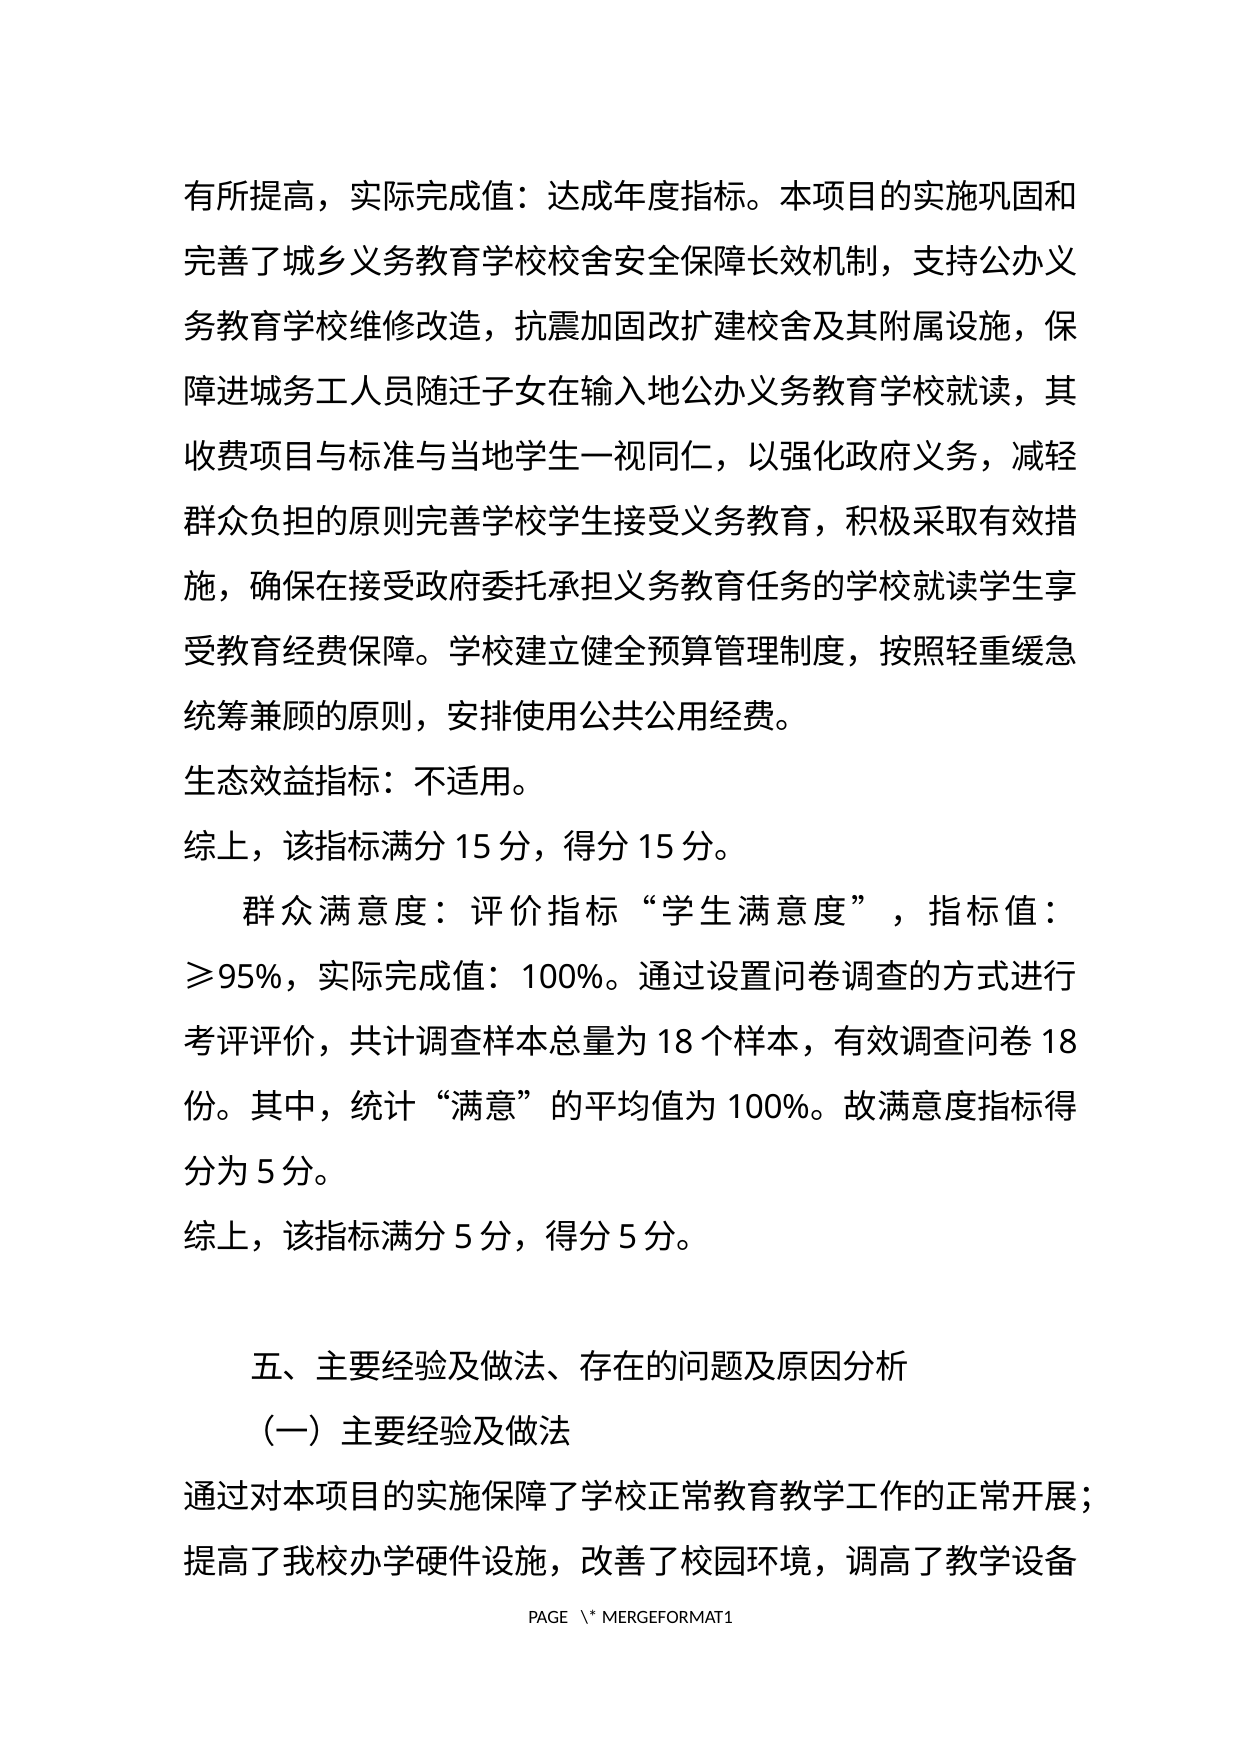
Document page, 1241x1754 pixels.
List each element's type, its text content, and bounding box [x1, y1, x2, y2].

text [183, 1397, 1078, 1592]
text 群众满意度：评价指标“学生满意度”，指标值：≥95%，实际完成值：100%。通过设置问卷调查的方式进行考评评价，共计调查样本总量为18个样本，有效调查问卷18份。其中，统计“满意”的平均值为100%。故满意度指标得分为5分。 综上，该指标满分5分，得分5分。 [183, 877, 1078, 1267]
text 五、主要经验及做法、存在的问题及原因分析 [183, 1332, 1078, 1397]
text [183, 162, 1078, 877]
